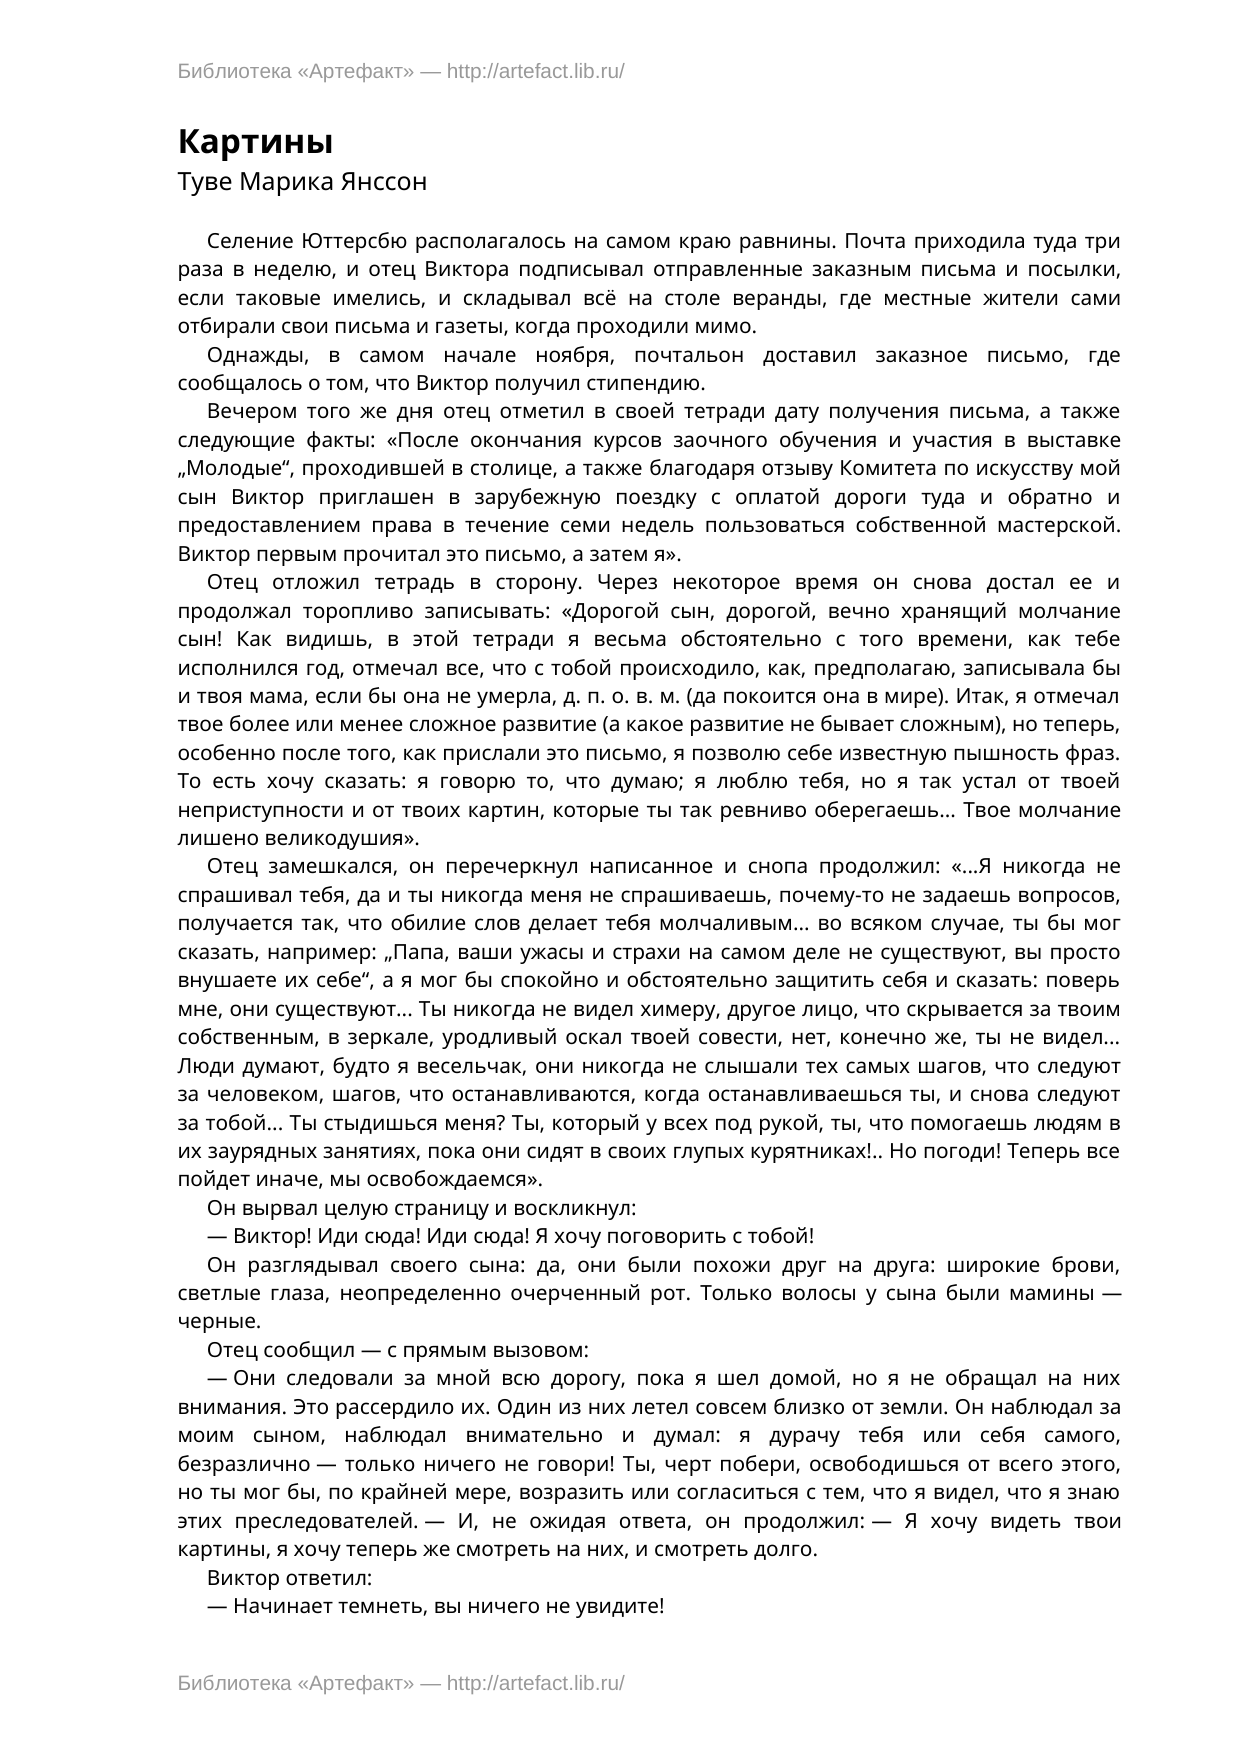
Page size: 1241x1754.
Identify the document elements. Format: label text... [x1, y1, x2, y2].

text Отец отложил тетрадь в сторону. Через некоторое время он снова достал ее и продолжал торопливо записывать: «Дорогой сын, дорогой, вечно хранящий молчание сын! Как видишь, в этой тетради я весьма обстоятельно с того времени, как тебе исполнился год, отмечал все, что с тобой происходило, как, предполагаю, записывала бы и твоя мама, если бы она не умерла, д. п. о. в. м. (да покоится она в мире). Итак, я отмечал твое более или менее сложное развитие (а какое развитие не бывает сложным), но теперь, особенно после того, как прислали это письмо, я позволю себе известную пышность фраз. То есть хочу сказать: я говорю то, что думаю; я люблю тебя, но я так устал от твоей неприступности и от твоих картин, которые ты так ревниво оберегаешь... Твое молчание лишено великодушия». [177, 567, 1122, 852]
text Селение Юттерсбю располагалось на самом краю равнины. Почта приходила туда три раза в неделю, и отец Виктора подписывал отправленные заказным письма и посылки, если таковые имелись, и складывал всё на столе веранды, где местные жители сами отбирали свои письма и газеты, когда проходили мимо. [177, 226, 1122, 340]
text Однажды, в самом начале ноября, почтальон доставил заказное письмо, где сообщалось о том, что Виктор получил стипендию. [177, 340, 1122, 397]
text Он разглядывал своего сына: да, они были похожи друг на друга: широкие брови, светлые глаза, неопределенно очерченный рот. Только волосы у сына были мамины — черные. [177, 1250, 1122, 1335]
subtitle Туве Марика Янссон [177, 163, 1122, 198]
text — Виктор! Иди сюда! Иди сюда! Я хочу поговорить с тобой! [177, 1221, 1122, 1250]
text — Они следовали за мной всю дорогу, пока я шел домой, но я не обращал на них внимания. Это рассердило их. Один из них летел совсем близко от земли. Он наблюдал за моим сыном, наблюдал внимательно и думал: я дурачу тебя или себя самого, безразлично — только ничего не говори! Ты, черт побери, освободишься от всего этого, но ты мог бы, по крайней мере, возразить или согласиться с тем, что я видел, что я знаю этих преследователей. — И, не ожидая ответа, он продолжил: — Я хочу видеть твои картины, я хочу теперь же смотреть на них, и смотреть долго. [177, 1363, 1122, 1563]
text — Начинает темнеть, вы ничего не увидите! [177, 1591, 1122, 1619]
text Отец сообщил — с прямым вызовом: [177, 1335, 1122, 1363]
text Виктор ответил: [177, 1563, 1122, 1591]
subtitle Картины [177, 118, 1122, 163]
text Отец замешкался, он перечеркнул написанное и снопа продолжил: «...Я никогда не спрашивал тебя, да и ты никогда меня не спрашиваешь, почему-то не задаешь вопросов, получается так, что обилие слов делает тебя молчаливым... во всяком случае, ты бы мог сказать, например: „Папа, ваши ужасы и страхи на самом деле не существуют, вы просто внушаете их себе“, а я мог бы спокойно и обстоятельно защитить себя и сказать: поверь мне, они существуют... Ты никогда не видел химеру, другое лицо, что скрывается за твоим собственным, в зеркале, уродливый оскал твоей совести, нет, конечно же, ты не видел... Люди думают, будто я весельчак, они никогда не слышали тех самых шагов, что следуют за человеком, шагов, что останавливаются, когда останавливаешься ты, и снова следуют за тобой... Ты стыдишься меня? Ты, который у всех под рукой, ты, что помогаешь людям в их заурядных занятиях, пока они сидят в своих глупых курятниках!.. Но погоди! Теперь все пойдет иначе, мы освобождаемся». [177, 852, 1122, 1193]
text Вечером того же дня отец отметил в своей тетради дату получения письма, а также следующие факты: «После окончания курсов заочного обучения и участия в выставке „Молодые“, проходившей в столице, а также благодаря отзыву Комитета по искусству мой сын Виктор приглашен в зарубежную поездку с оплатой дороги туда и обратно и предоставлением права в течение семи недель пользоваться собственной мастерской. Виктор первым прочитал это письмо, а затем я». [177, 397, 1122, 567]
text Он вырвал целую страницу и воскликнул: [177, 1193, 1122, 1221]
